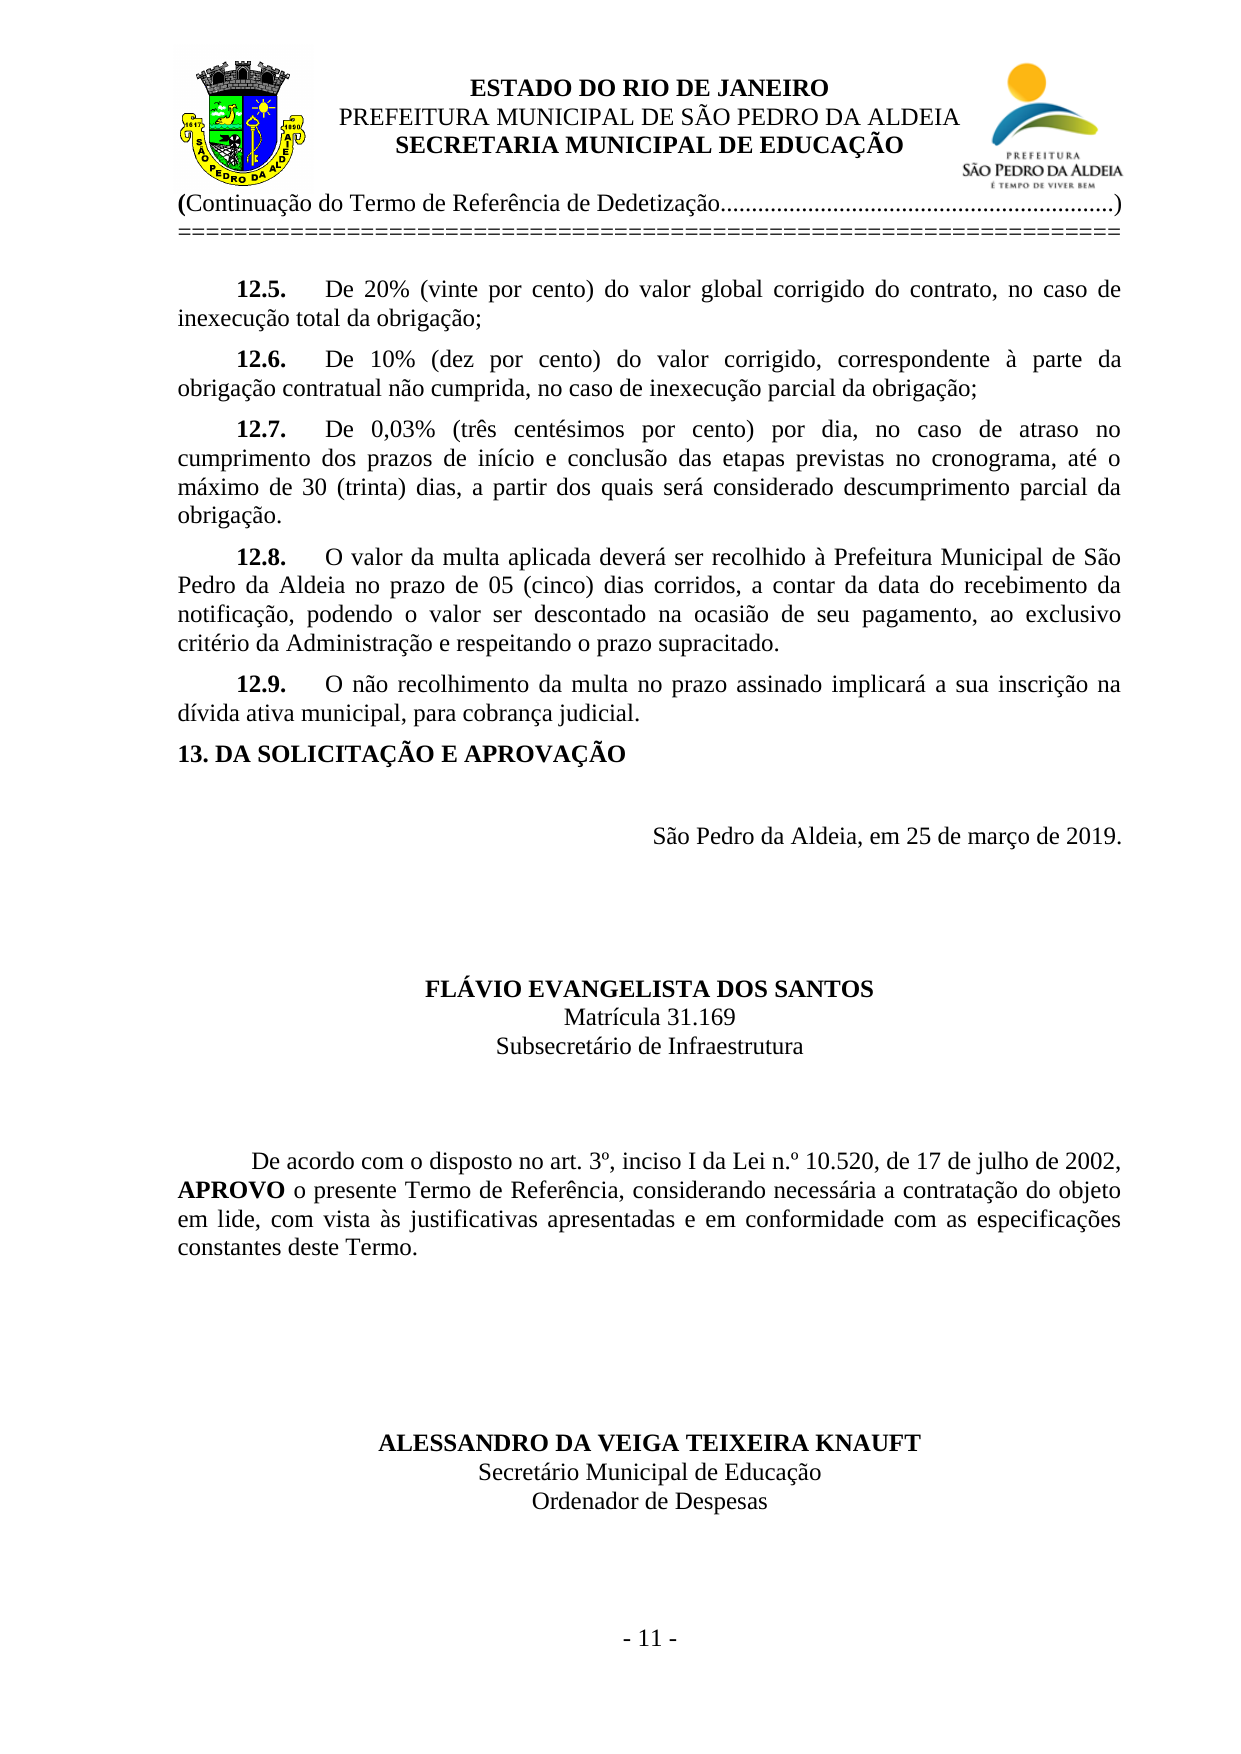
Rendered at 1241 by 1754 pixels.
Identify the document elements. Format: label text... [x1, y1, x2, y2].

text ALESSANDRO DA VEIGA TEIXEIRA KNAUFT [177, 1428, 1122, 1457]
text Ordenador de Despesas [177, 1486, 1122, 1514]
text Matrícula 31.169 [177, 1002, 1122, 1031]
list De 20% (vinte por cento) do valor global corrigido do contrato, no caso de inexecução total da obrigação; [177, 274, 1122, 332]
text Subsecretário de Infraestrutura [177, 1031, 1122, 1060]
picture [933, 58, 1138, 204]
list DA SOLICITAÇÃO E APROVAÇÃO [177, 739, 1122, 768]
list De 0,03% (três centésimos por cento) por dia, no caso de atraso no cumprimento dos prazos de início e conclusão das etapas previstas no cronograma, até o máximo de 30 (trinta) dias, a partir dos quais será considerado descumprimento parcial da obrigação. [177, 414, 1122, 529]
text De acordo com o disposto no art. 3º, inciso I da Lei n.º 10.520, de 17 de julho de 2002, APROVO o presente Termo de Referência, considerando necessária a contratação do objeto em lide, com vista às justificativas apresentadas e em conformidade com as especificações constantes deste Termo. [177, 1146, 1122, 1261]
list O valor da multa aplicada deverá ser recolhido à Prefeitura Municipal de São Pedro da Aldeia no prazo de 05 (cinco) dias corridos, a contar da data do recebimento da notificação, podendo o valor ser descontado na ocasião de seu pagamento, ao exclusivo critério da Administração e respeitando o prazo supracitado. [177, 542, 1122, 657]
text FLÁVIO EVANGELISTA DOS SANTOS [177, 974, 1122, 1002]
text Secretário Municipal de Educação [177, 1457, 1122, 1486]
picture [172, 44, 314, 194]
text São Pedro da Aldeia, em 25 de março de 2019. [177, 821, 1122, 850]
list De 10% (dez por cento) do valor corrigido, correspondente à parte da obrigação contratual não cumprida, no caso de inexecução parcial da obrigação; [177, 344, 1122, 402]
list O não recolhimento da multa no prazo assinado implicará a sua inscrição na dívida ativa municipal, para cobrança judicial. [177, 669, 1122, 727]
